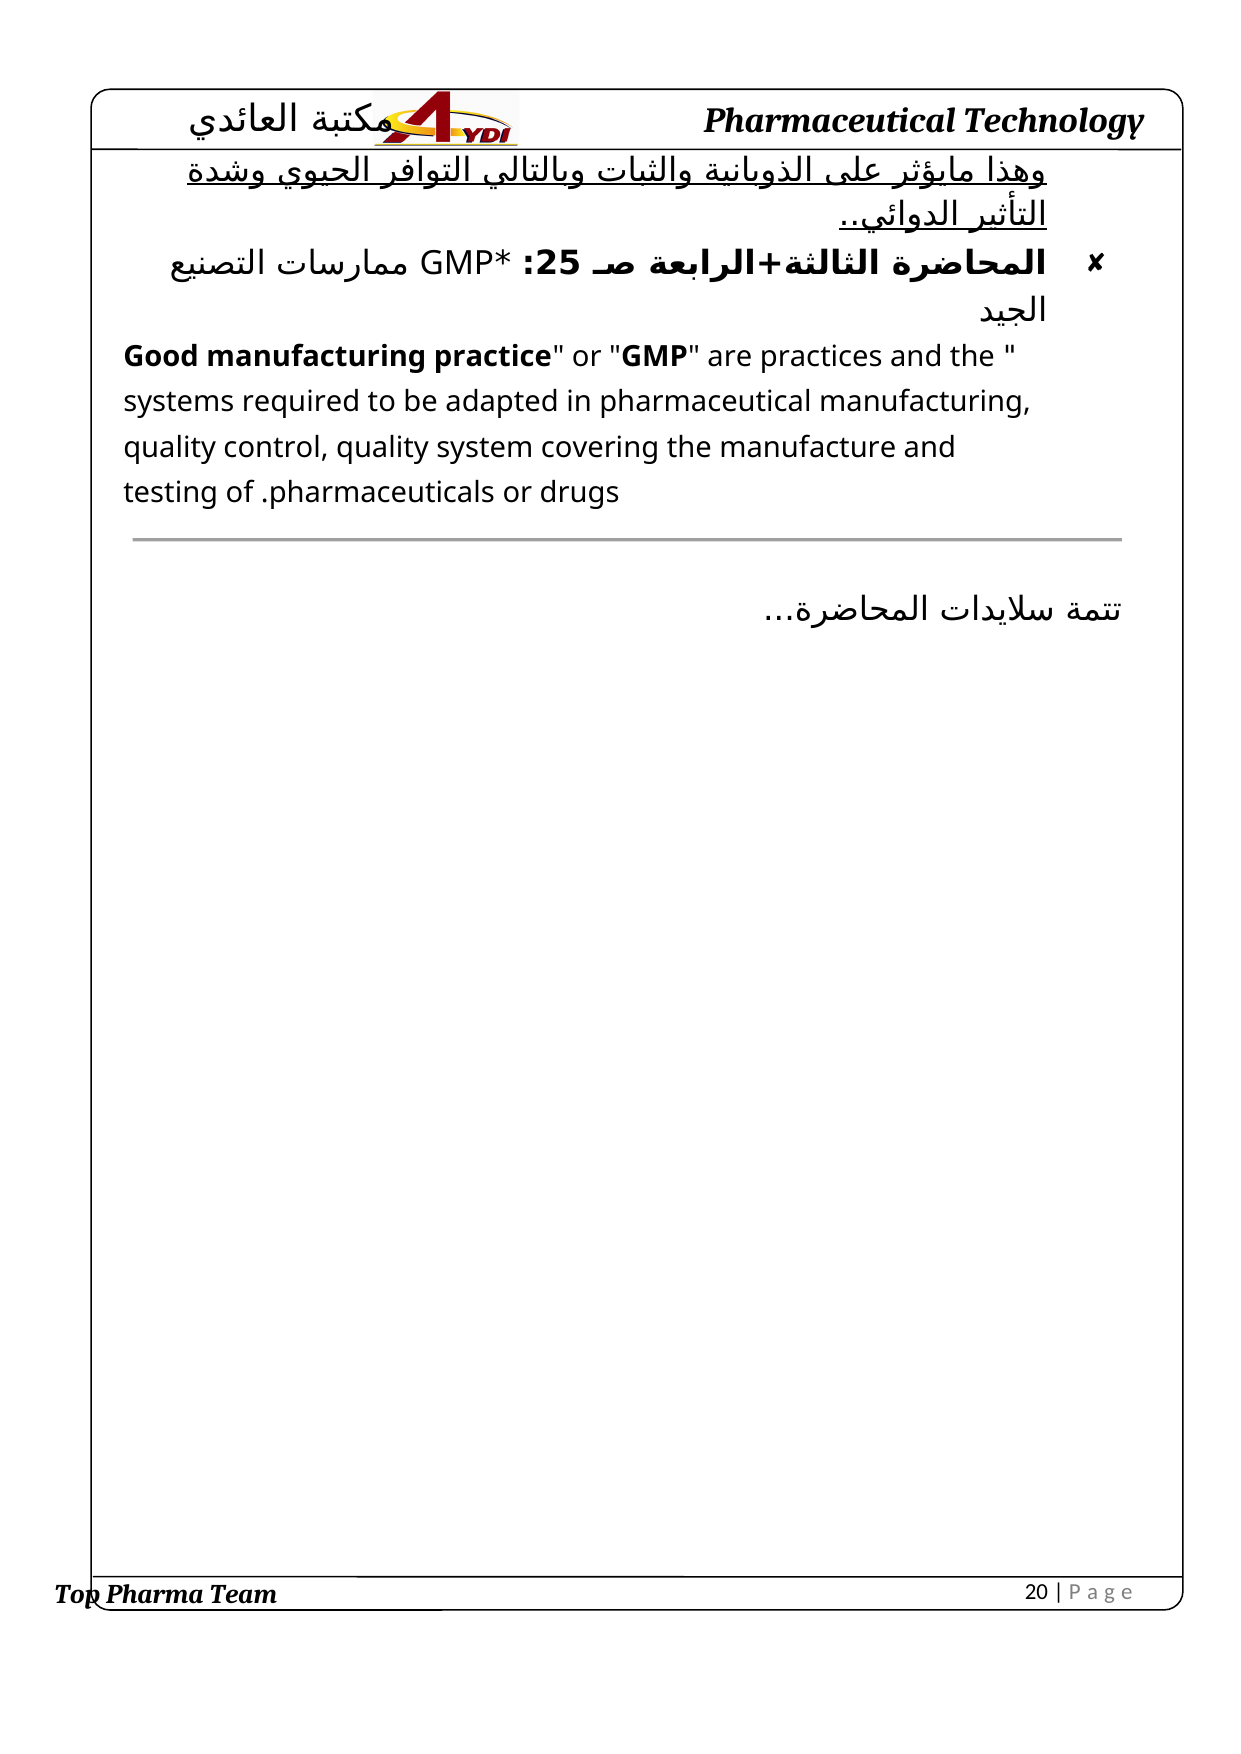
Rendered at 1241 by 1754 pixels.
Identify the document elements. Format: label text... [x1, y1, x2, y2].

list المحاضرة الثالثة+الرابعة صـ 25: *GMP ممارسات التصنيع الجيد [123, 239, 1085, 329]
picture [372, 91, 520, 148]
text تتمة سلايدات المحاضرة... [123, 589, 1122, 628]
list "Good manufacturing practice" or "GMP" are practices and the systems required to be adapted in pharmaceutical manufacturing, quality control, quality system covering the manufacture and testing of .pharmaceuticals or drugs [123, 335, 1047, 511]
